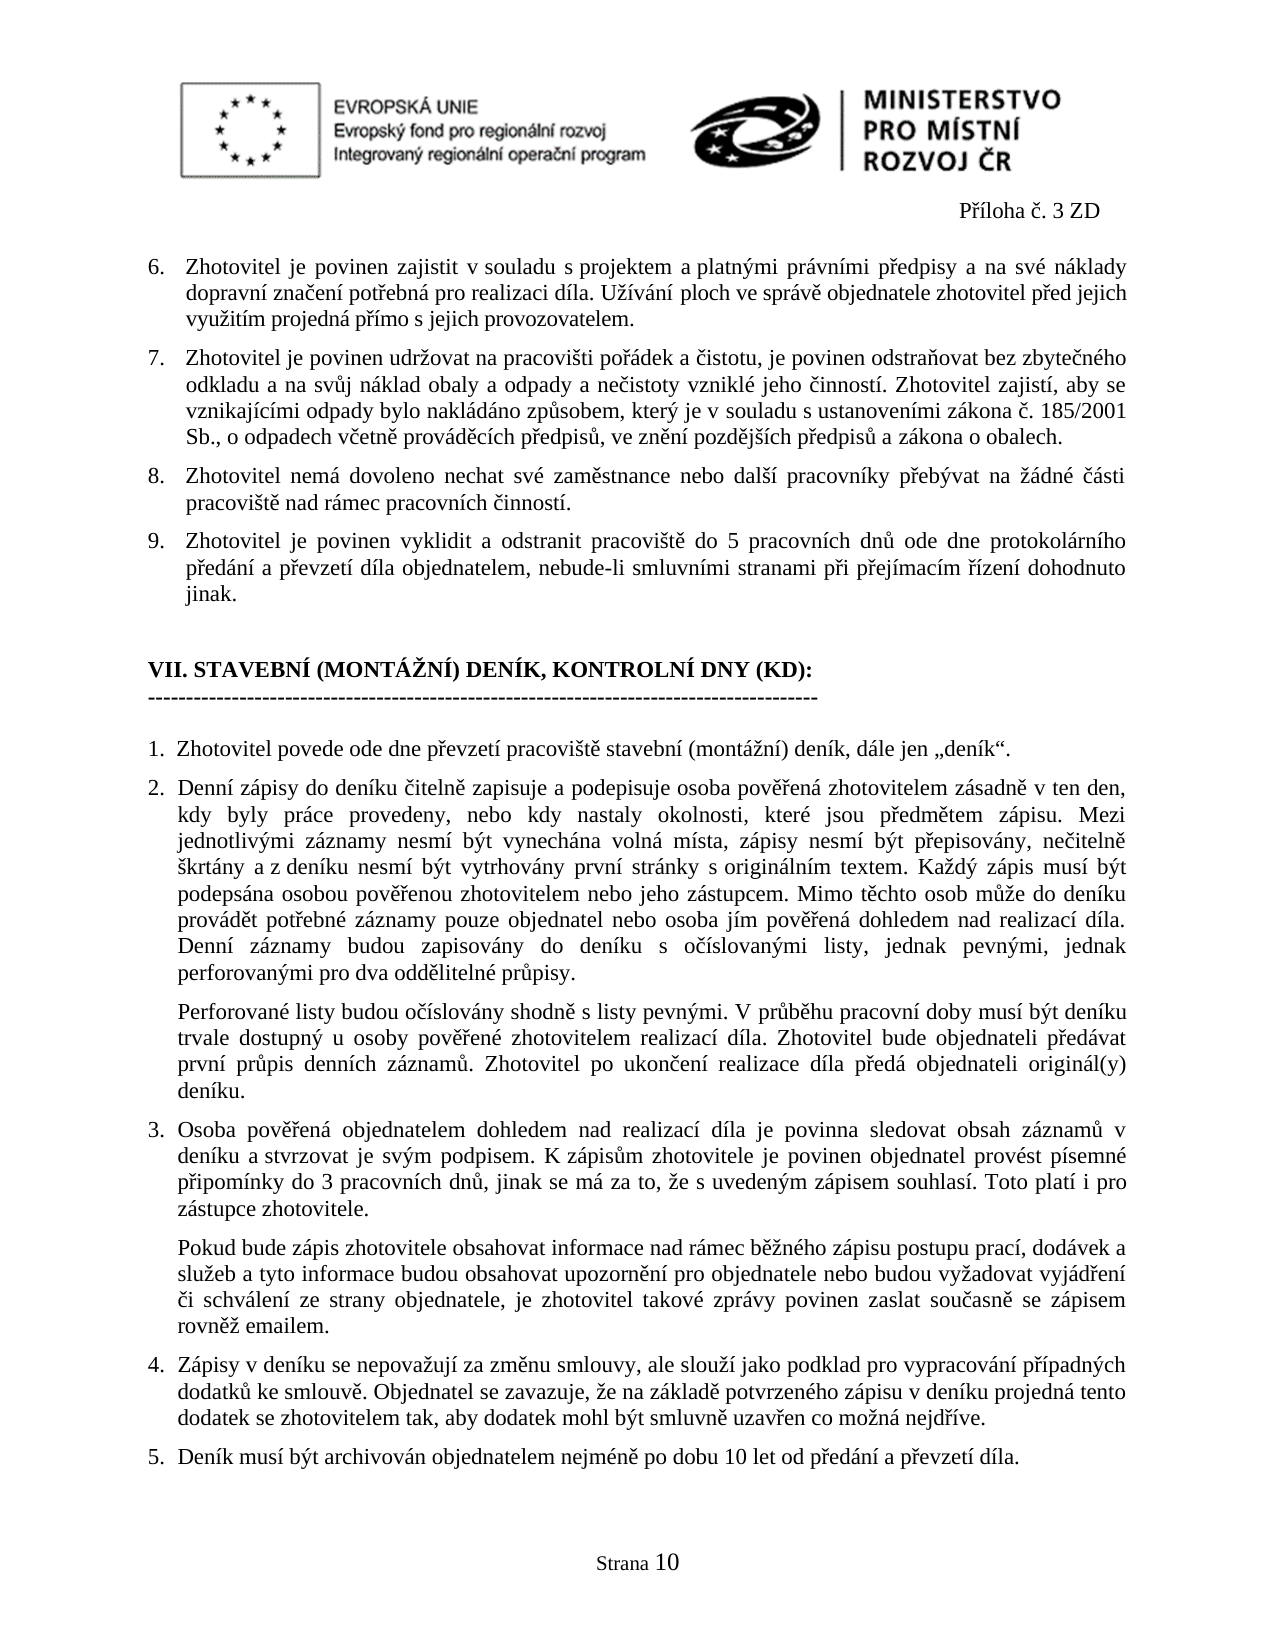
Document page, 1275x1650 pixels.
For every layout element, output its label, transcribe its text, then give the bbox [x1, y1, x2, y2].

list Zhotovitel je povinen zajistit v souladu s projektem a platnými právními předpisy a na své náklady dopravní značení potřebná pro realizaci díla. Užívání ploch ve správě objednatele zhotovitel před jejich využitím projedná přímo s jejich provozovatelem. [148, 253, 1127, 332]
text Pokud bude zápis zhotovitele obsahovat informace nad rámec běžného zápisu postupu prací, dodávek a služeb a tyto informace budou obsahovat upozornění pro objednatele nebo budou vyžadovat vyjádření či schválení ze strany objednatele, je zhotovitel takové zprávy povinen zaslat současně se zápisem rovněž emailem. [177, 1233, 1127, 1339]
text 1. Zhotovitel povede ode dne převzetí pracoviště stavební (montážní) deník, dále jen „deník“. [148, 736, 1137, 762]
list Deník musí být archivován objednatelem nejméně po dobu 10 let od předání a převzetí díla. [148, 1443, 1127, 1469]
list Zhotovitel je povinen vyklidit a odstranit pracoviště do 5 pracovních dnů ode dne protokolárního předání a převzetí díla objednatelem, nebude-li smluvními stranami při přejímacím řízení dohodnuto jinak. [148, 527, 1127, 606]
list Zhotovitel je povinen udržovat na pracovišti pořádek a čistotu, je povinen odstraňovat bez zbytečného odkladu a na svůj náklad obaly a odpady a nečistoty vzniklé jeho činností. Zhotovitel zajistí, aby se vznikajícími odpady bylo nakládáno způsobem, který je v souladu s ustanoveními zákona č. 185/2001 Sb., o odpadech včetně prováděcích předpisů, ve znění pozdějších předpisů a zákona o obalech. [148, 344, 1127, 450]
picture [163, 59, 1077, 196]
list Zápisy v deníku se nepovažují za změnu smlouvy, ale slouží jako podklad pro vypracování případných dodatků ke smlouvě. Objednatel se zavazuje, že na základě potvrzeného zápisu v deníku projedná tento dodatek se zhotovitelem tak, aby dodatek mohl být smluvně uzavřen co možná nejdříve. [148, 1351, 1127, 1431]
text Perforované listy budou očíslovány shodně s listy pevnými. V průběhu pracovní doby musí být deníku trvale dostupný u osoby pověřené zhotovitelem realizací díla. Zhotovitel bude objednateli předávat první průpis denních záznamů. Zhotovitel po ukončení realizace díla předá objednateli originál(y) deníku. [177, 998, 1127, 1103]
list Osoba pověřená objednatelem dohledem nad realizací díla je povinna sledovat obsah záznamů v deníku a stvrzovat je svým podpisem. K zápisům zhotovitele je povinen objednatel provést písemné připomínky do 3 pracovních dnů, jinak se má za to, že s uvedeným zápisem souhlasí. Toto platí i pro zástupce zhotovitele. [148, 1116, 1127, 1221]
text VII. STAVEBNÍ (MONTÁŽNÍ) DENÍK, KONTROLNÍ DNY (KD): [148, 656, 1137, 683]
text ---------------------------------------------------------------------------------------- [148, 683, 1137, 709]
list Denní zápisy do deníku čitelně zapisuje a podepisuje osoba pověřená zhotovitelem zásadně v ten den, kdy byly práce provedeny, nebo kdy nastaly okolnosti, které jsou předmětem zápisu. Mezi jednotlivými záznamy nesmí být vynechána volná místa, zápisy nesmí být přepisovány, nečitelně škrtány a z deníku nesmí být vytrhovány první stránky s originálním textem. Každý zápis musí být podepsána osobou pověřenou zhotovitelem nebo jeho zástupcem. Mimo těchto osob může do deníku provádět potřebné záznamy pouze objednatel nebo osoba jím pověřená dohledem nad realizací díla. Denní záznamy budou zapisovány do deníku s očíslovanými listy, jednak pevnými, jednak perforovanými pro dva oddělitelné průpisy. [148, 774, 1127, 985]
list Zhotovitel nemá dovoleno nechat své zaměstnance nebo další pracovníky přebývat na žádné části pracoviště nad rámec pracovních činností. [148, 462, 1127, 515]
